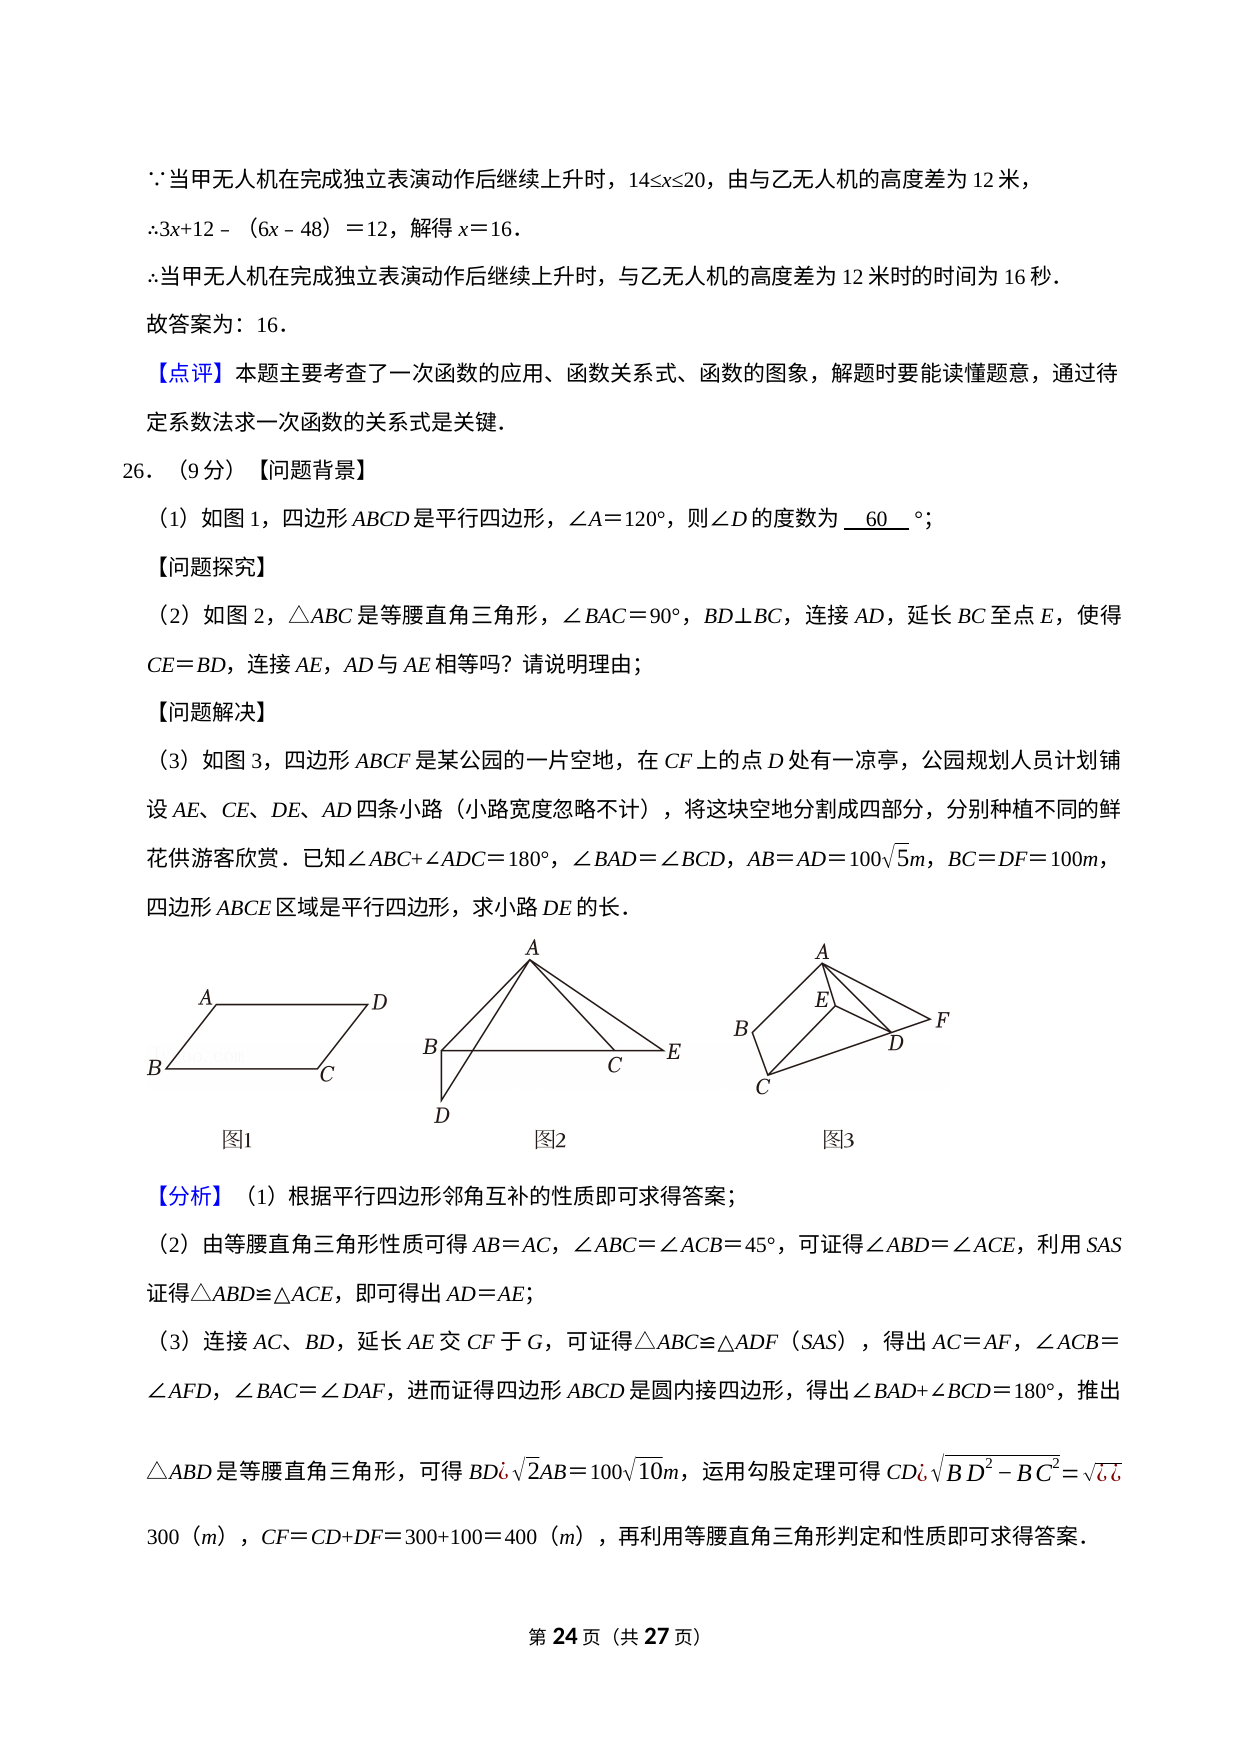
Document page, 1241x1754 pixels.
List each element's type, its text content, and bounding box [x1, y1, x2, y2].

text 【问题探究】 [147, 549, 1122, 582]
text 26．（9分）【问题背景】 [122, 452, 1122, 485]
text ∵当甲无人机在完成独立表演动作后继续上升时，14≤x≤20，由与乙无人机的高度差为12米， [147, 162, 1122, 194]
text （1）如图1，四边形ABCD是平行四边形，∠A＝120°，则∠D的度数为 60 °； [147, 501, 1122, 533]
text 【分析】（1）根据平行四边形邻角互补的性质即可求得答案； [147, 1178, 1122, 1211]
text （3）连接AC、BD，延长AE交CF于G，可证得△ABC≌△ADF（SAS），得出AC＝AF，∠ACB＝∠AFD，∠BAC＝∠DAF，进而证得四边形ABCD是圆内接四边形，得出∠BAD+∠BCD＝180°，推出△ABD是等腰直角三角形，可得BDAB＝100m，运用勾股定理可得CD300（m），CF＝CD+DF＝300+100＝400（m），再利用等腰直角三角形判定和性质即可求得答案． [147, 1324, 1122, 1551]
text ∴3x+12﹣（6x﹣48）＝12，解得 x＝16． [147, 210, 1122, 243]
text （3）如图3，四边形ABCF是某公园的一片空地，在CF上的点D处有一凉亭，公园规划人员计划铺设AE、CE、DE、AD四条小路（小路宽度忽略不计），将这块空地分割成四部分，分别种植不同的鲜花供游客欣赏．已知∠ABC+∠ADC＝180°，∠BAD＝∠BCD，AB＝AD＝100m，BC＝DF＝100m，四边形ABCE区域是平行四边形，求小路DE的长． [147, 743, 1122, 922]
text 故答案为：16． [147, 307, 1122, 339]
picture [146, 937, 951, 1151]
text 【点评】本题主要考查了一次函数的应用、函数关系式、函数的图象，解题时要能读懂题意，通过待定系数法求一次函数的关系式是关键． [147, 355, 1122, 437]
text ∴当甲无人机在完成独立表演动作后继续上升时，与乙无人机的高度差为12米时的时间为16秒． [147, 259, 1122, 291]
text 【问题解决】 [147, 694, 1122, 727]
text （2）如图2，△ABC是等腰直角三角形，∠BAC＝90°，BD⊥BC，连接AD，延长BC至点E，使得CE＝BD，连接AE，AD与AE相等吗？请说明理由； [147, 597, 1122, 679]
text （2）由等腰直角三角形性质可得AB＝AC，∠ABC＝∠ACB＝45°，可证得∠ABD＝∠ACE，利用SAS证得△ABD≌△ACE，即可得出AD＝AE； [147, 1227, 1122, 1308]
